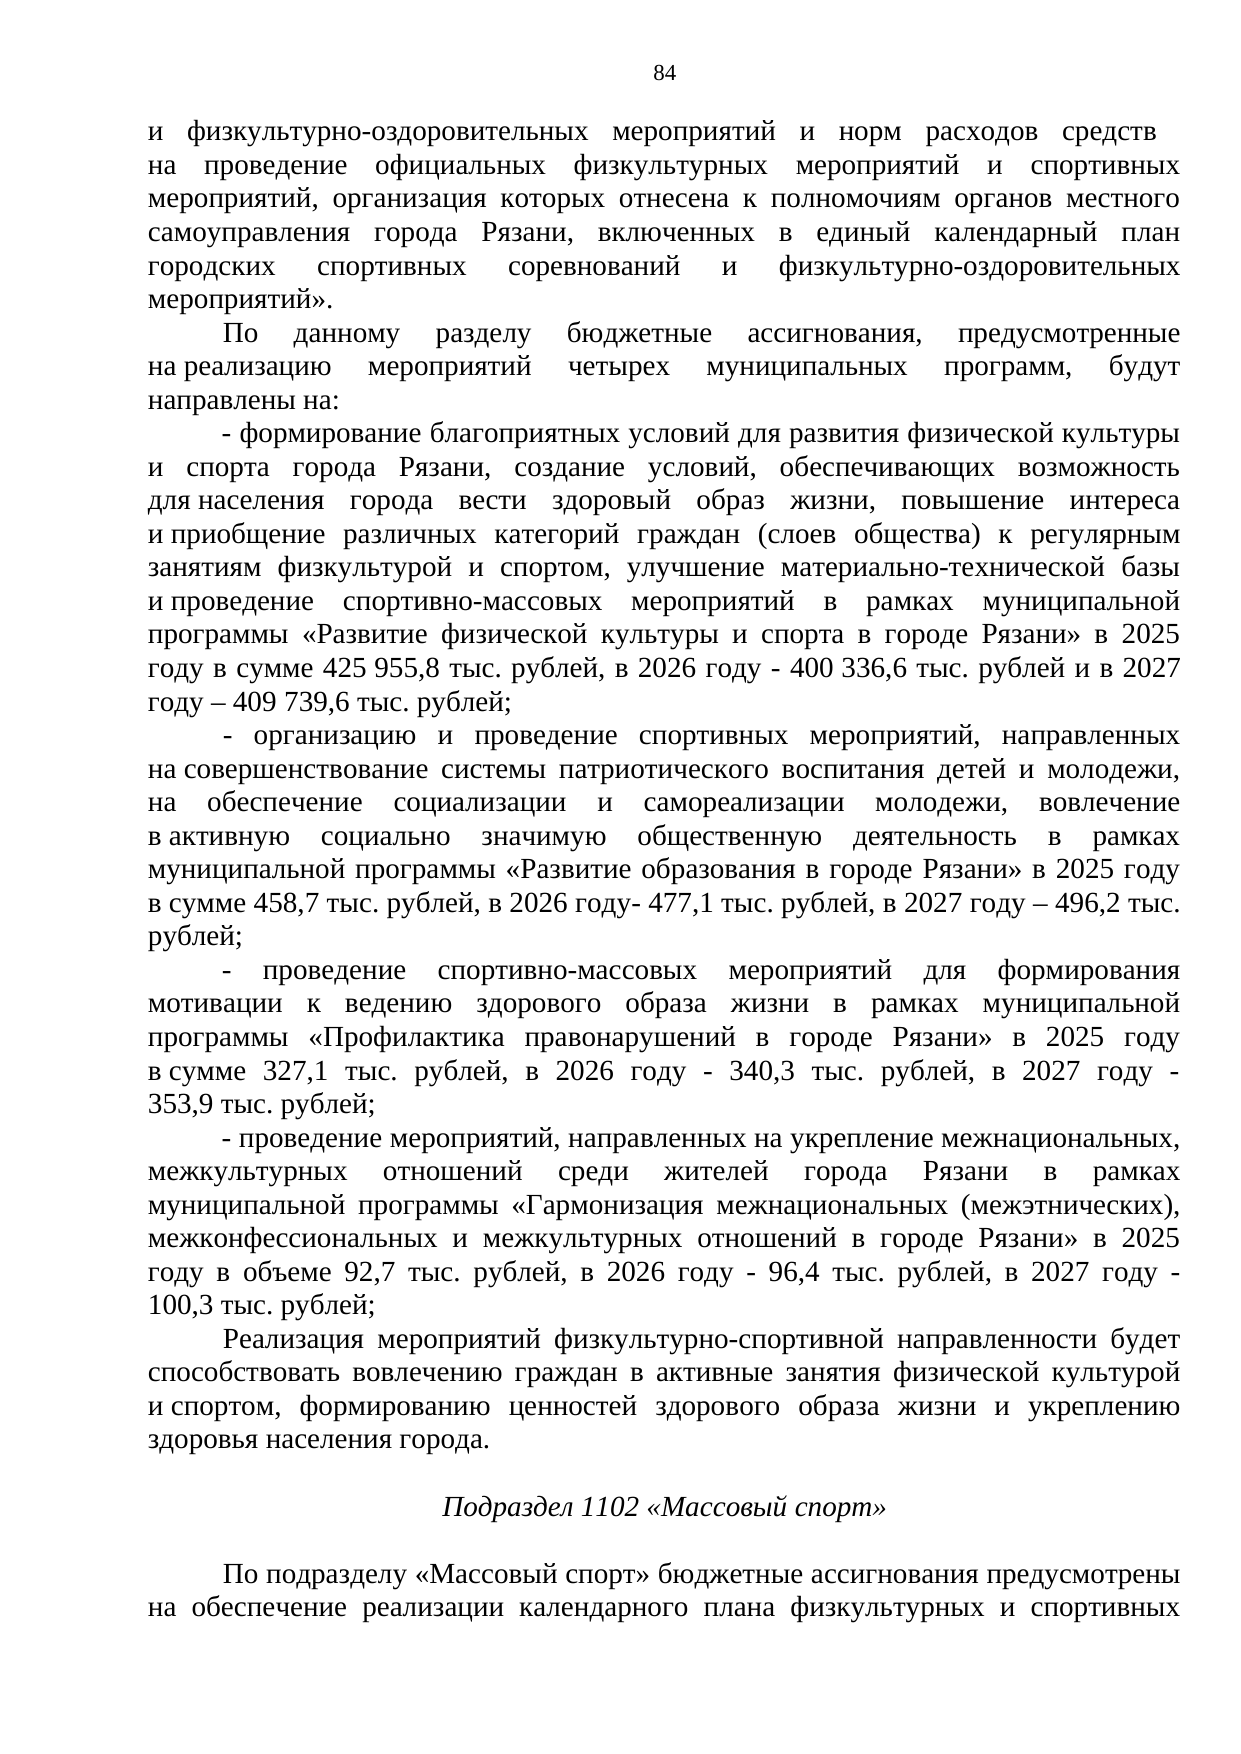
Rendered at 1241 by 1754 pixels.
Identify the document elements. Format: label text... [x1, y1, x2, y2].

text - проведение мероприятий, направленных на укрепление межнациональных, межкультурных отношений среди жителей города Рязани в рамках муниципальной программы «Гармонизация межнациональных (межэтнических), межконфессиональных и межкультурных отношений в городе Рязани» в 2025 году в объеме 92,7 тыс. рублей, в 2026 году - 96,4 тыс. рублей, в 2027 году - 100,3 тыс. рублей; [148, 1120, 1181, 1321]
text - проведение спортивно-массовых мероприятий для формирования мотивации к ведению здорового образа жизни в рамках муниципальной программы «Профилактика правонарушений в городе Рязани» в 2025 году в сумме 327,1 тыс. рублей, в 2026 году - 340,3 тыс. рублей, в 2027 году - 353,9 тыс. рублей; [148, 952, 1181, 1120]
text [148, 1556, 1181, 1623]
text - организацию и проведение спортивных мероприятий, направленных на совершенствование системы патриотического воспитания детей и молодежи, на обеспечение социализации и самореализации молодежи, вовлечение в активную социально значимую общественную деятельность в рамках муниципальной программы «Развитие образования в городе Рязани» в 2025 году в сумме 458,7 тыс. рублей, в 2026 году- 477,1 тыс. рублей, в 2027 году – 496,2 тыс. рублей; [148, 717, 1181, 952]
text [148, 113, 1181, 315]
text Реализация мероприятий физкультурно-спортивной направленности будет способствовать вовлечению граждан в активные занятия физической культурой и спортом, формированию ценностей здорового образа жизни и укреплению здоровья населения города. [148, 1321, 1181, 1455]
text - формирование благоприятных условий для развития физической культуры и спорта города Рязани, создание условий, обеспечивающих возможность для населения города вести здоровый образ жизни, повышение интереса и приобщение различных категорий граждан (слоев общества) к регулярным занятиям физкультурой и спортом, улучшение материально-технической базы и проведение спортивно-массовых мероприятий в рамках муниципальной программы «Развитие физической культуры и спорта в городе Рязани» в 2025 году в сумме 425 955,8 тыс. рублей, в 2026 году - 400 336,6 тыс. рублей и в 2027 году – 409 739,6 тыс. рублей; [148, 415, 1181, 717]
text Подраздел 1102 «Массовый спорт» [148, 1489, 1181, 1522]
text По данному разделу бюджетные ассигнования, предусмотренные на реализацию мероприятий четырех муниципальных программ, будут направлены на: [148, 315, 1181, 415]
